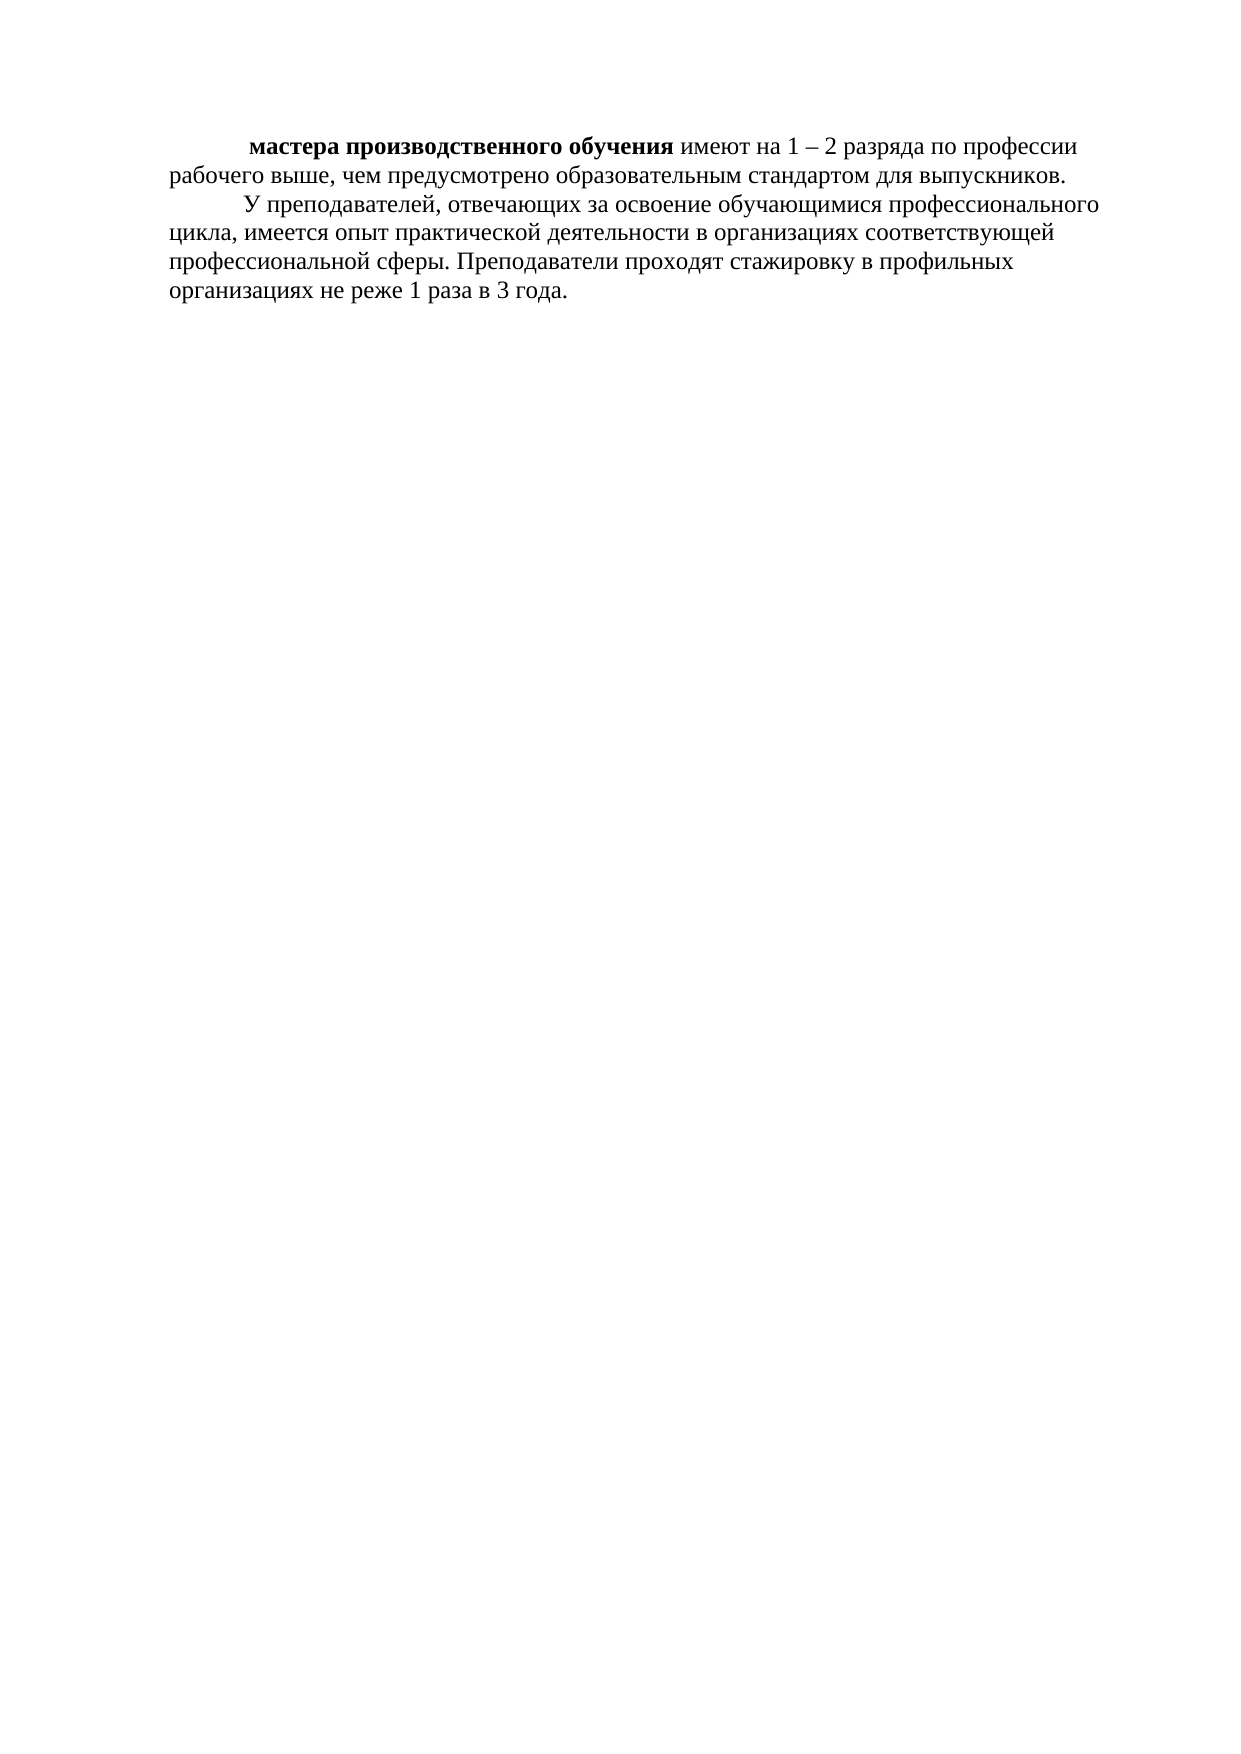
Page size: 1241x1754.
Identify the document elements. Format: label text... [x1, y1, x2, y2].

text мастера производственного обучения имеют на 1 – 2 разряда по профессии рабочего выше, чем предусмотрено образовательным стандартом для выпускников. [169, 131, 1144, 189]
text У преподавателей, отвечающих за освоение обучающимися профессионального цикла, имеется опыт практической деятельности в организациях соответствующей профессиональной сферы. Преподаватели проходят стажировку в профильных организациях не реже 1 раза в 3 года. [169, 189, 1144, 304]
